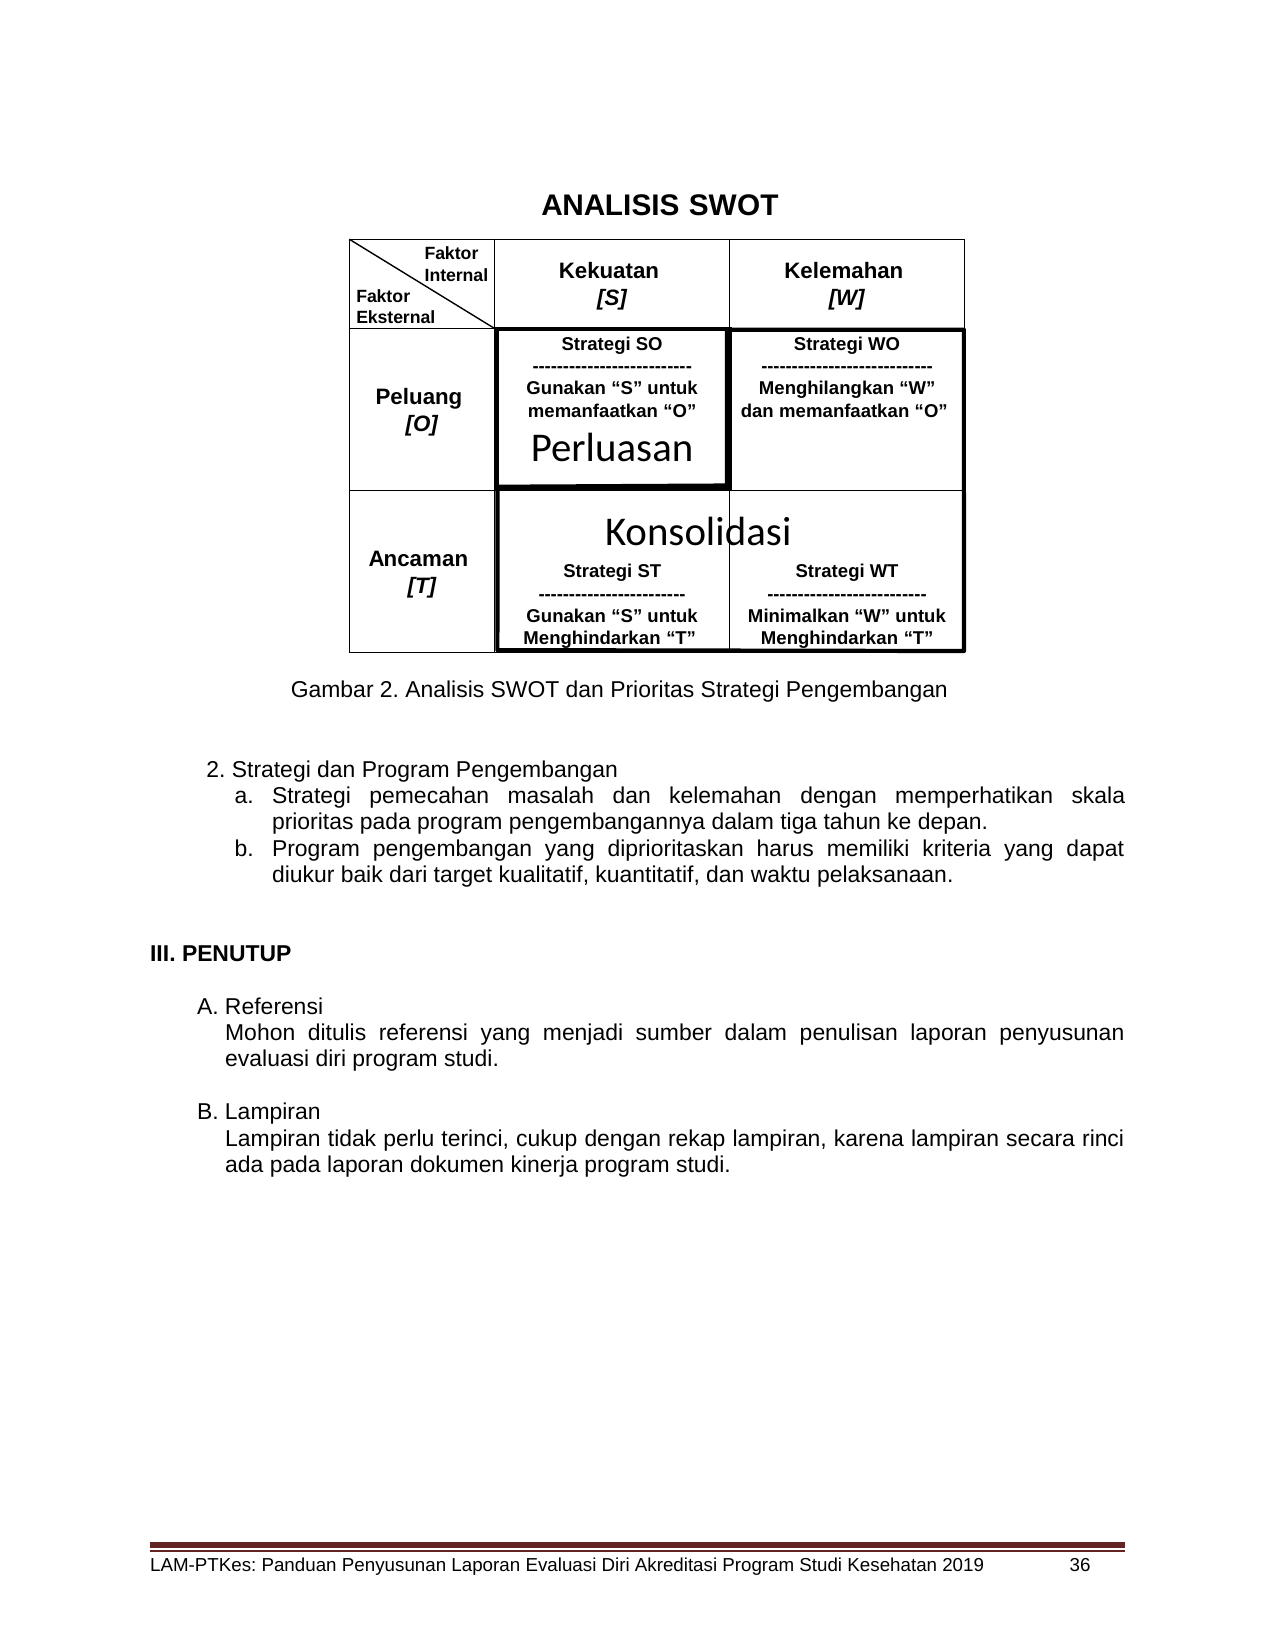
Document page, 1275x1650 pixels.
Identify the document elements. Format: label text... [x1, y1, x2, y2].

list Program pengembangan yang diprioritaskan harus memiliki kriteria yang dapat diukur baik dari target kualitatif, kuantitatif, dan waktu pelaksanaan. [234, 834, 1125, 887]
text Lampiran tidak perlu terinci, cukup dengan rekap lampiran, karena lampiran secara rinci ada pada laporan dokumen kinerja program studi. [225, 1124, 1125, 1177]
subtitle III. PENUTUP [150, 940, 1125, 966]
subtitle B. Lampiran [197, 1098, 1125, 1124]
subtitle A. Referensi [197, 993, 1125, 1019]
subtitle 2. Strategi dan Program Pengembangan [150, 756, 1125, 782]
text Gambar 2. Analisis SWOT dan Prioritas Strategi Pengembangan [291, 150, 1125, 703]
text Mohon ditulis referensi yang menjadi sumber dalam penulisan laporan penyusunan evaluasi diri program studi. [225, 1019, 1125, 1072]
list Strategi pemecahan masalah dan kelemahan dengan memperhatikan skala prioritas pada program pengembangannya dalam tiga tahun ke depan. [234, 782, 1125, 834]
